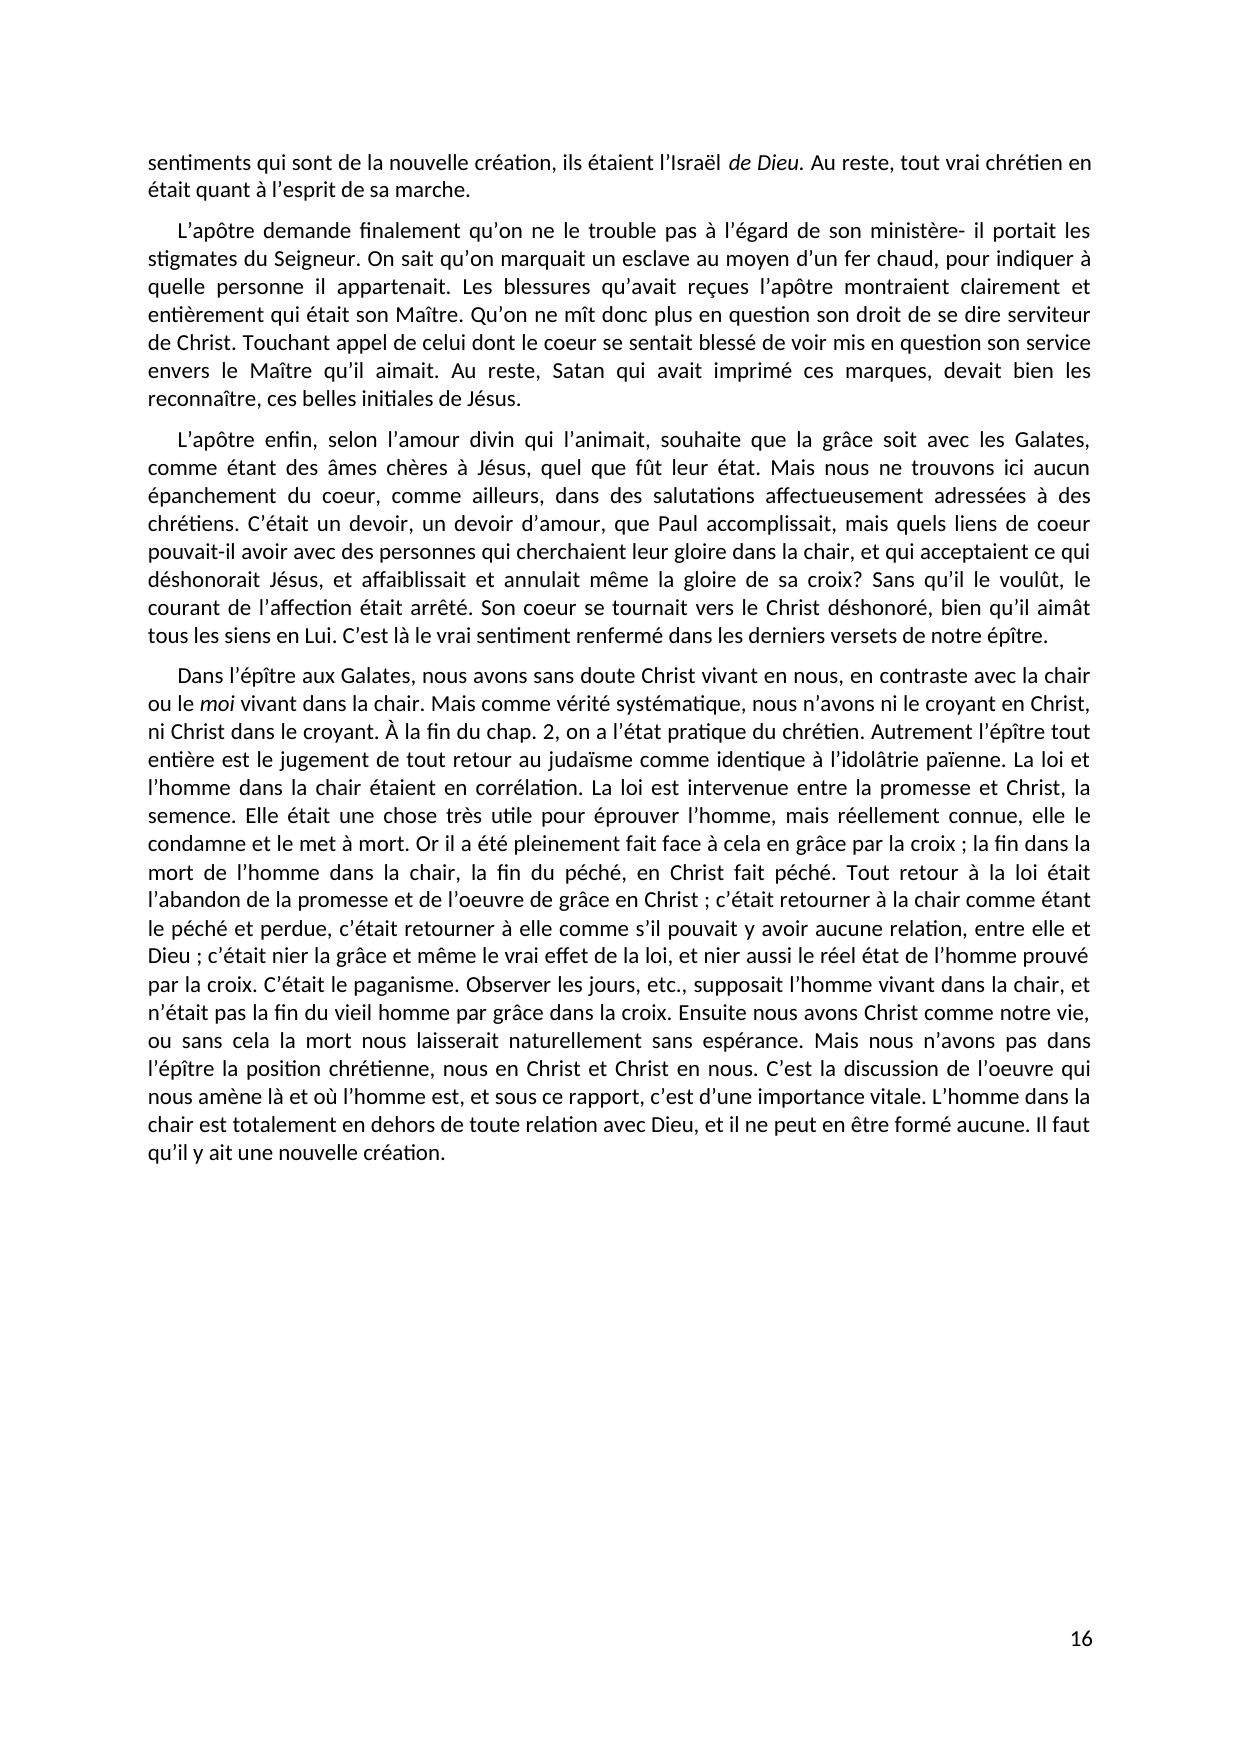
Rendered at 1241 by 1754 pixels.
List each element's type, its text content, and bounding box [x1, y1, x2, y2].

text Dans l’épître aux Galates, nous avons sans doute Christ vivant en nous, en contraste avec la chair ou le moi vivant dans la chair. Mais comme vérité systématique, nous n’avons ni le croyant en Christ, ni Christ dans le croyant. À la fin du chap. 2, on a l’état pratique du chrétien. Autrement l’épître tout entière est le jugement de tout retour au judaïsme comme identique à l’idolâtrie païenne. La loi et l’homme dans la chair étaient en corrélation. La loi est intervenue entre la promesse et Christ, la semence. Elle était une chose très utile pour éprouver l’homme, mais réellement connue, elle le condamne et le met à mort. Or il a été pleinement fait face à cela en grâce par la croix ; la fin dans la mort de l’homme dans la chair, la fin du péché, en Christ fait péché. Tout retour à la loi était l’abandon de la promesse et de l’oeuvre de grâce en Christ ; c’était retourner à la chair comme étant le péché et perdue, c’était retourner à elle comme s’il pouvait y avoir aucune relation, entre elle et Dieu ; c’était nier la grâce et même le vrai effet de la loi, et nier aussi le réel état de l’homme prouvé par la croix. C’était le paganisme. Observer les jours, etc., supposait l’homme vivant dans la chair, et n’était pas la fin du vieil homme par grâce dans la croix. Ensuite nous avons Christ comme notre vie, ou sans cela la mort nous laisserait naturellement sans espérance. Mais nous n’avons pas dans l’épître la position chrétienne, nous en Christ et Christ en nous. C’est la discussion de l’oeuvre qui nous amène là et où l’homme est, et sous ce rapport, c’est d’une importance vitale. L’homme dans la chair est totalement en dehors de toute relation avec Dieu, et il ne peut en être formé aucune. Il faut qu’il y ait une nouvelle création. [148, 661, 1093, 1166]
text L’apôtre demande finalement qu’on ne le trouble pas à l’égard de son ministère- il portait les stigmates du Seigneur. On sait qu’on marquait un esclave au moyen d’un fer chaud, pour indiquer à quelle personne il appartenait. Les blessures qu’avait reçues l’apôtre montraient clairement et entièrement qui était son Maître. Qu’on ne mît donc plus en question son droit de se dire serviteur de Christ. Touchant appel de celui dont le coeur se sentait blessé de voir mis en question son service envers le Maître qu’il aimait. Au reste, Satan qui avait imprimé ces marques, devait bien les reconnaître, ces belles initiales de Jésus. [148, 216, 1093, 412]
text L’apôtre enfin, selon l’amour divin qui l’animait, souhaite que la grâce soit avec les Galates, comme étant des âmes chères à Jésus, quel que fût leur état. Mais nous ne trouvons ici aucun épanchement du coeur, comme ailleurs, dans des salutations affectueusement adressées à des chrétiens. C’était un devoir, un devoir d’amour, que Paul accomplissait, mais quels liens de coeur pouvait-il avoir avec des personnes qui cherchaient leur gloire dans la chair, et qui acceptaient ce qui déshonorait Jésus, et affaiblissait et annulait même la gloire de sa croix? Sans qu’il le voulût, le courant de l’affection était arrêté. Son coeur se tournait vers le Christ déshonoré, bien qu’il aimât tous les siens en Lui. C’est là le vrai sentiment renfermé dans les derniers versets de notre épître. [148, 425, 1093, 649]
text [148, 148, 1093, 204]
